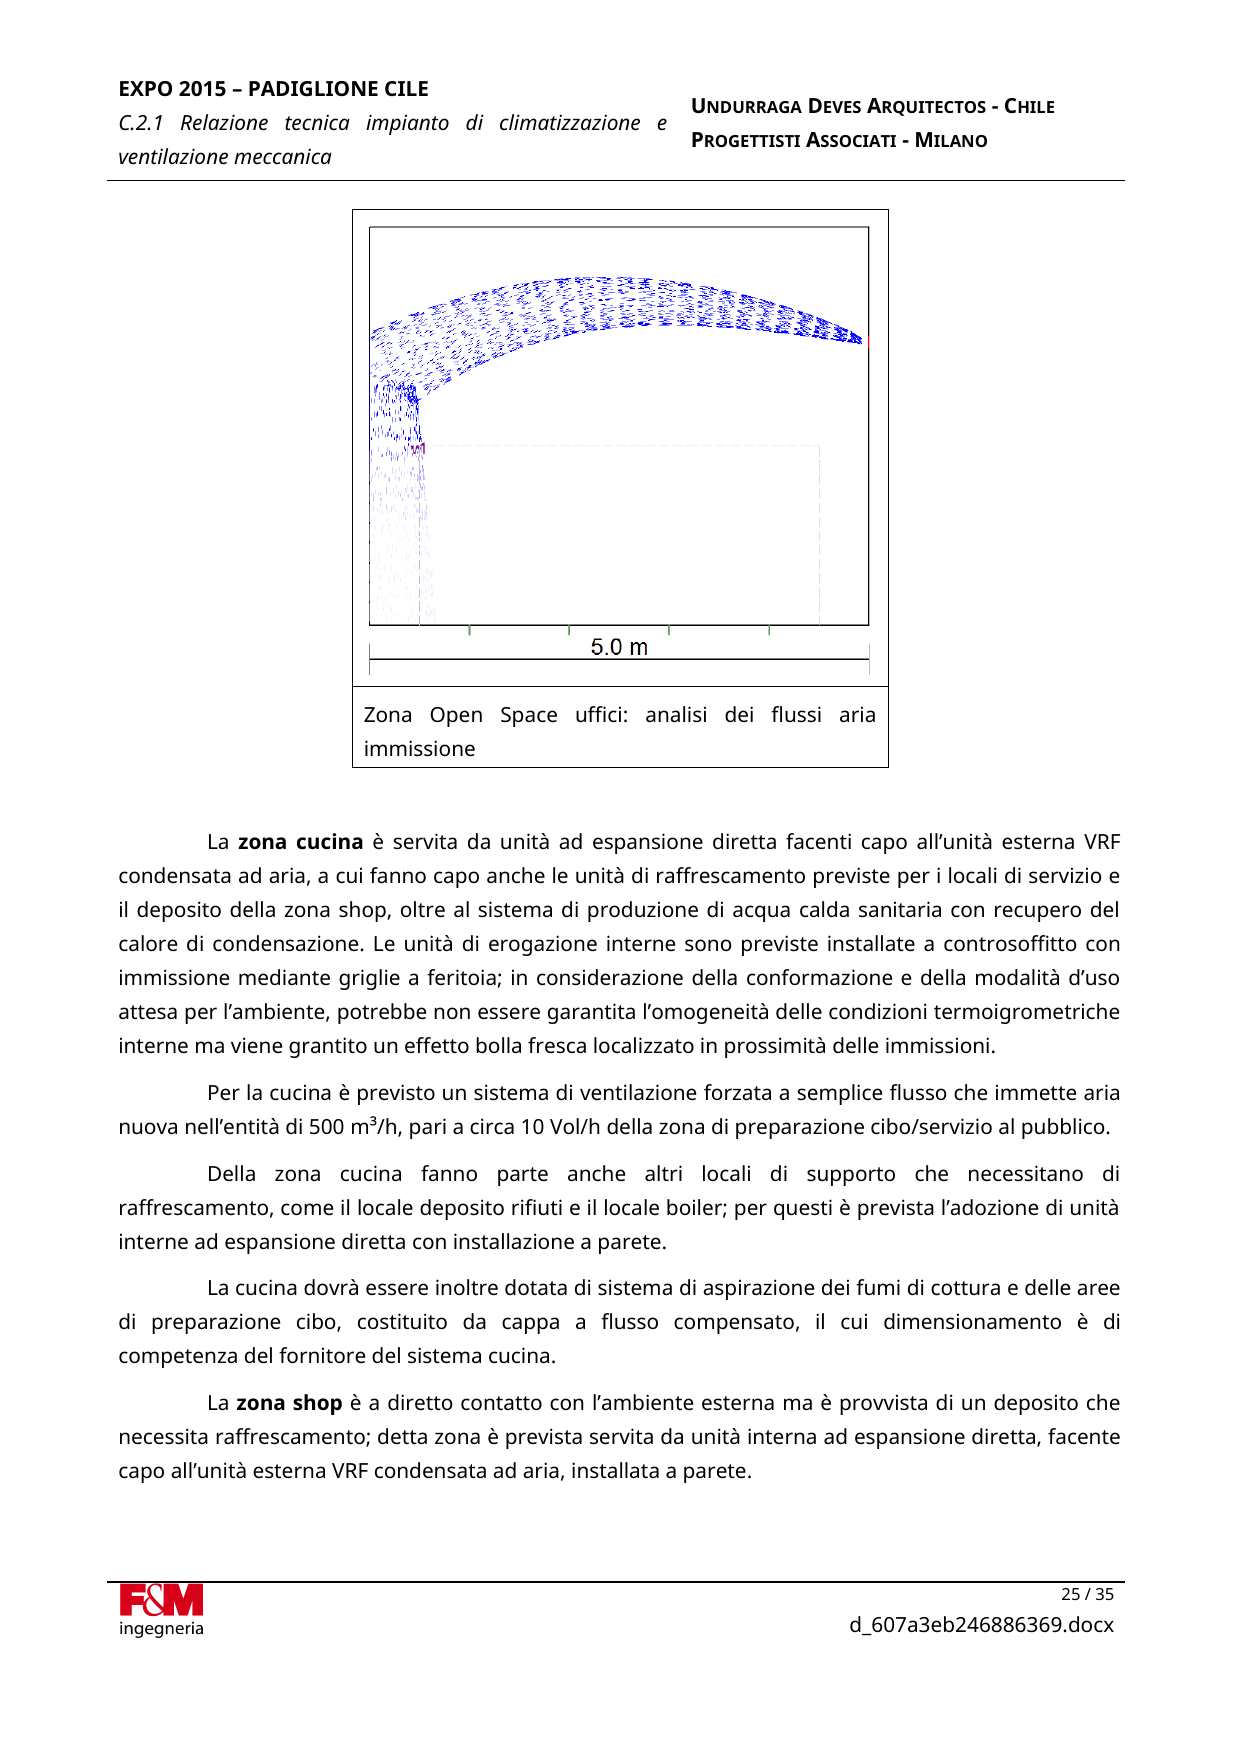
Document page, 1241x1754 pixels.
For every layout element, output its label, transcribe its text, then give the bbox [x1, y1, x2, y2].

text La cucina dovrà essere inoltre dotata di sistema di aspirazione dei fumi di cottura e delle aree di preparazione cibo, costituito da cappa a flusso compensato, il cui dimensionamento è di competenza del fornitore del sistema cucina. [118, 1273, 1122, 1370]
text La zona shop è a diretto contatto con l’ambiente esterna ma è provvista di un deposito che necessita raffrescamento; detta zona è prevista servita da unità interna ad espansione diretta, facente capo all’unità esterna VRF condensata ad aria, installata a parete. [118, 1388, 1122, 1485]
text La zona cucina è servita da unità ad espansione diretta facenti capo all’unità esterna VRF condensata ad aria, a cui fanno capo anche le unità di raffrescamento previste per i locali di servizio e il deposito della zona shop, oltre al sistema di produzione di acqua calda sanitaria con recupero del calore di condensazione. Le unità di erogazione interne sono previste installate a controsoffitto con immissione mediante griglie a feritoia; in considerazione della conformazione e della modalità d’uso attesa per l’ambiente, potrebbe non essere garantita l’omogeneità delle condizioni termoigrometriche interne ma viene grantito un effetto bolla fresca localizzato in prossimità delle immissioni. [118, 827, 1122, 1060]
picture [118, 1582, 209, 1643]
text Per la cucina è previsto un sistema di ventilazione forzata a semplice flusso che immette aria nuova nell’entità di 500 m³/h, pari a circa 10 Vol/h della zona di preparazione cibo/servizio al pubblico. [118, 1078, 1122, 1141]
table_cell Zona Open Space uffici: analisi dei flussi aria immissione [353, 687, 888, 767]
table_header [353, 210, 888, 686]
text Della zona cucina fanno parte anche altri locali di supporto che necessitano di raffrescamento, come il locale deposito rifiuti e il locale boiler; per questi è prevista l’adozione di unità interne ad espansione diretta con installazione a parete. [118, 1159, 1122, 1255]
